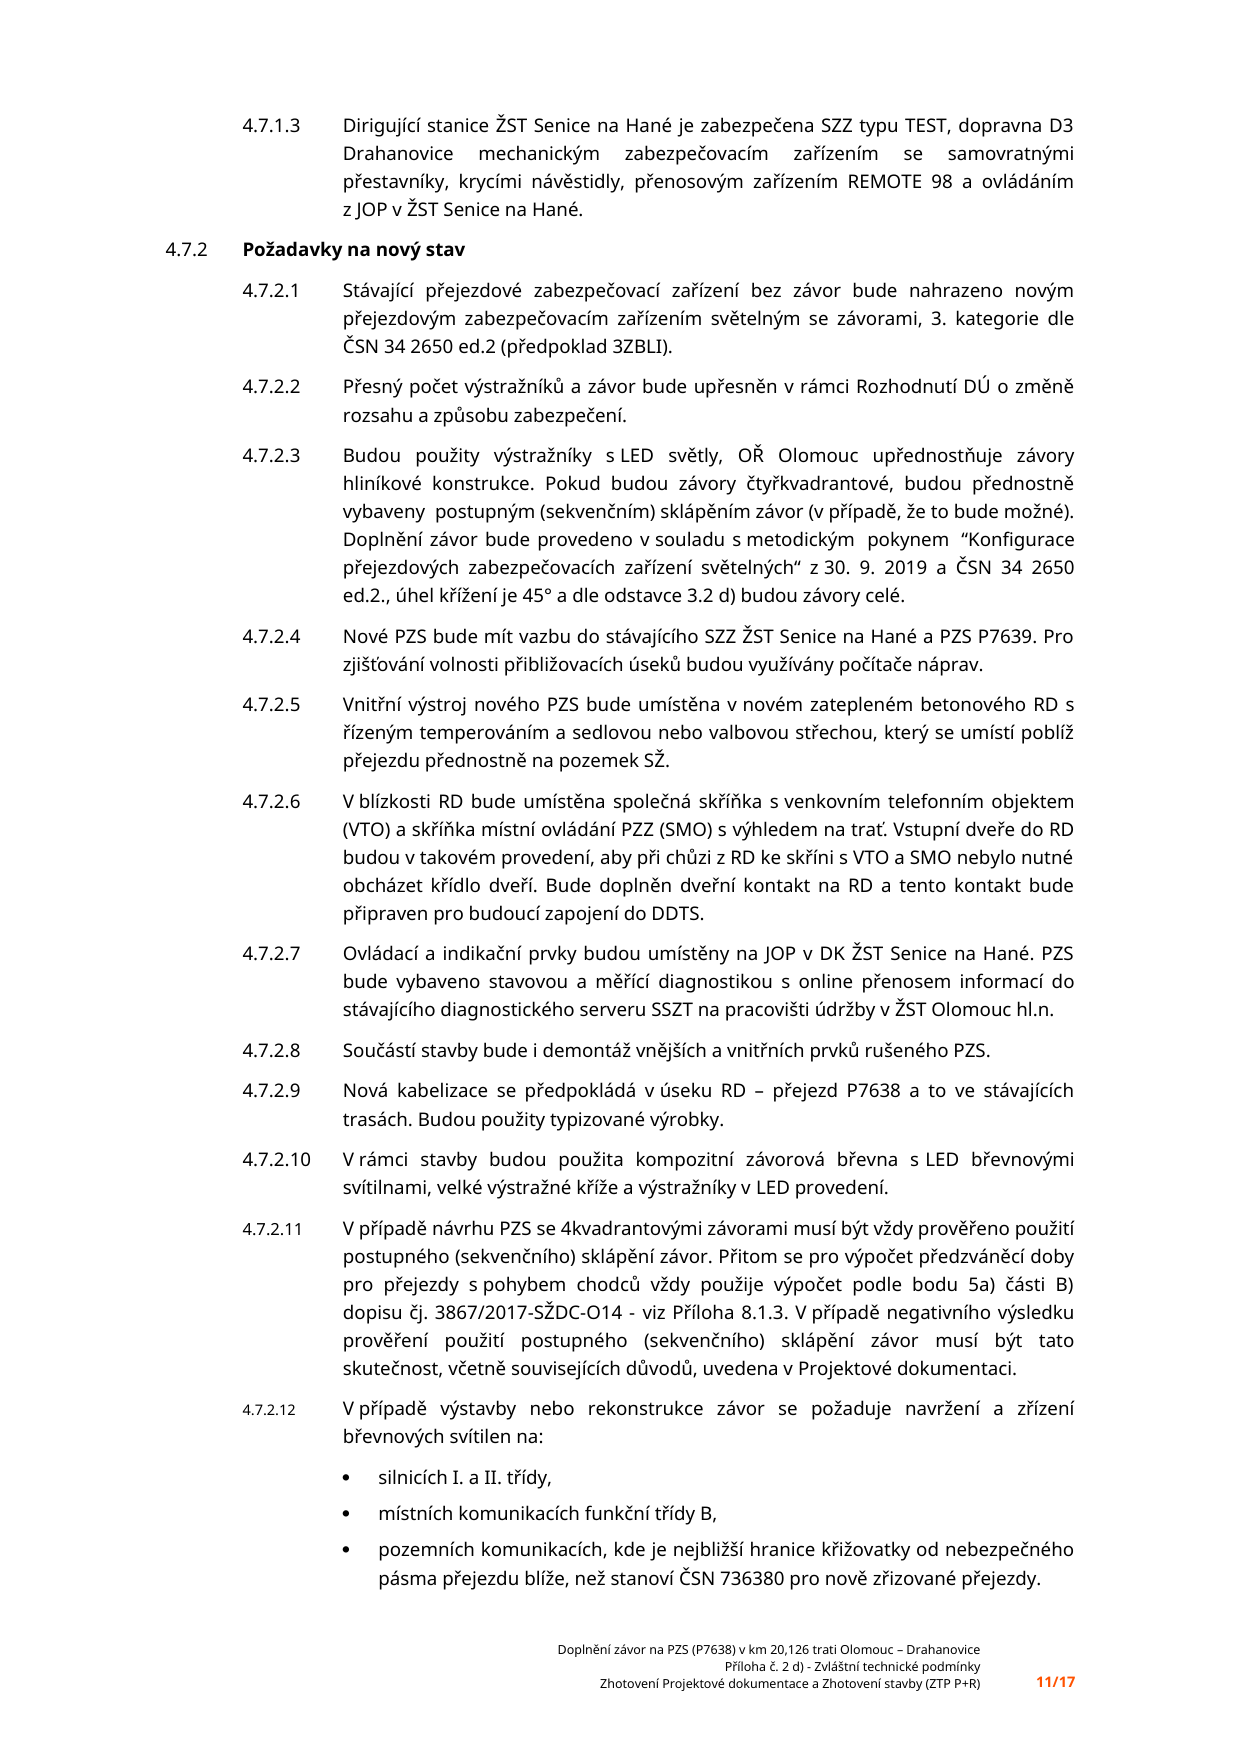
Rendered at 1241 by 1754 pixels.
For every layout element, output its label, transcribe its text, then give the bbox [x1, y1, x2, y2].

text Přesný počet výstražníků a závor bude upřesněn v rámci Rozhodnutí DÚ o změně rozsahu a způsobu zabezpečení. [242, 374, 1075, 427]
list pozemních komunikacích, kde je nejbližší hranice křižovatky od nebezpečného pásma přejezdu blíže, než stanoví ČSN 736380 pro nově zřizované přejezdy. [343, 1537, 1075, 1590]
text Stávající přejezdové zabezpečovací zařízení bez závor bude nahrazeno novým přejezdovým zabezpečovacím zařízením světelným se závorami, 3. kategorie dle ČSN 34 2650 ed.2 (předpoklad 3ZBLI). [242, 277, 1075, 359]
list silnicích I. a II. třídy, [343, 1464, 1075, 1489]
text Nové PZS bude mít vazbu do stávajícího SZZ ŽST Senice na Hané a PZS P7639. Pro zjišťování volnosti přibližovacích úseků budou využívány počítače náprav. [242, 623, 1075, 677]
text Ovládací a indikační prvky budou umístěny na JOP v DK ŽST Senice na Hané. PZS bude vybaveno stavovou a měřící diagnostikou s online přenosem informací do stávajícího diagnostického serveru SSZT na pracovišti údržby v ŽST Olomouc hl.n. [242, 941, 1075, 1022]
text Nová kabelizace se předpokládá v úseku RD – přejezd P7638 a to ve stávajících trasách. Budou použity typizované výrobky. [242, 1078, 1075, 1131]
text Požadavky na nový stav [165, 237, 1075, 262]
list V případě výstavby nebo rekonstrukce závor se požaduje navržení a zřízení břevnových svítilen na: [242, 1396, 1075, 1449]
text Budou použity výstražníky s LED světly, OŘ Olomouc upřednostňuje závory hliníkové konstrukce. Pokud budou závory čtyřkvadrantové, budou přednostně vybaveny postupným (sekvenčním) sklápěním závor (v případě, že to bude možné). Doplnění závor bude provedeno v souladu s metodickým pokynem “Konfigurace přejezdových zabezpečovacích zařízení světelných“ z 30. 9. 2019 a ČSN 34 2650 ed.2., úhel křížení je 45° a dle odstavce 3.2 d) budou závory celé. [242, 442, 1075, 608]
text Součástí stavby bude i demontáž vnějších a vnitřních prvků rušeného PZS. [242, 1037, 1075, 1063]
text Vnitřní výstroj nového PZS bude umístěna v novém zatepleném betonového RD s řízeným temperováním a sedlovou nebo valbovou střechou, který se umístí poblíž přejezdu přednostně na pozemek SŽ. [242, 692, 1075, 773]
list V rámci stavby budou použita kompozitní závorová břevna s LED břevnovými svítilnami, velké výstražné kříže a výstražníky v LED provedení. [242, 1146, 1075, 1200]
list V případě návrhu PZS se 4kvadrantovými závorami musí být vždy prověřeno použití postupného (sekvenčního) sklápění závor. Přitom se pro výpočet předzváněcí doby pro přejezdy s pohybem chodců vždy použije výpočet podle bodu 5a) části B) dopisu čj. 3867/2017-SŽDC-O14 - viz Příloha 8.1.3. V případě negativního výsledku prověření použití postupného (sekvenčního) sklápění závor musí být tato skutečnost, včetně souvisejících důvodů, uvedena v Projektové dokumentaci. [242, 1215, 1075, 1381]
list místních komunikacích funkční třídy B, [343, 1500, 1075, 1526]
text V blízkosti RD bude umístěna společná skříňka s venkovním telefonním objektem (VTO) a skříňka místní ovládání PZZ (SMO) s výhledem na trať. Vstupní dveře do RD budou v takovém provedení, aby při chůzi z RD ke skříni s VTO a SMO nebylo nutné obcházet křídlo dveří. Bude doplněn dveřní kontakt na RD a tento kontakt bude připraven pro budoucí zapojení do DDTS. [242, 788, 1075, 926]
text Dirigující stanice ŽST Senice na Hané je zabezpečena SZZ typu TEST, dopravna D3 Drahanovice mechanickým zabezpečovacím zařízením se samovratnými přestavníky, krycími návěstidly, přenosovým zařízením REMOTE 98 a ovládáním z JOP v ŽST Senice na Hané. [242, 112, 1075, 222]
